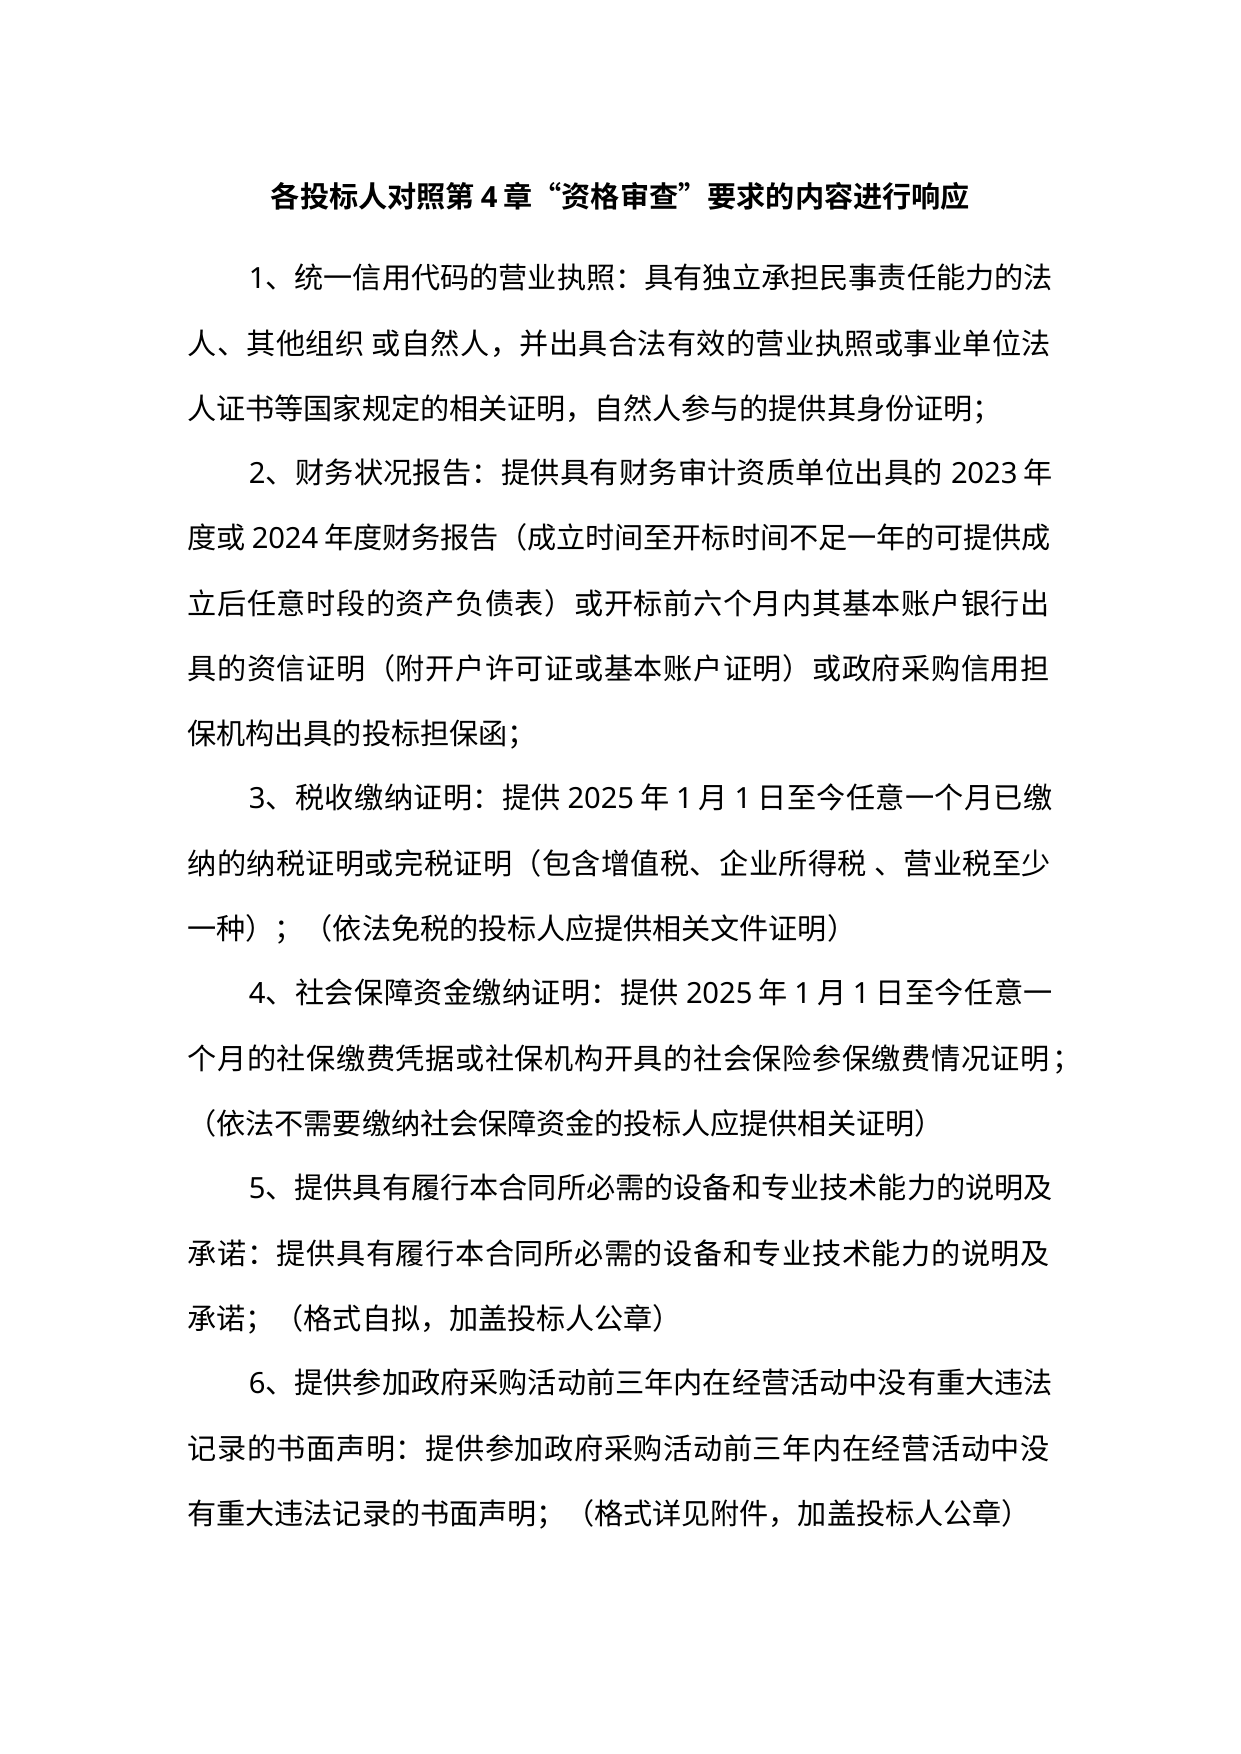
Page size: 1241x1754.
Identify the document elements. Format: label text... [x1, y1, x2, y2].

text 3、税收缴纳证明：提供2025年1月1日至今任意一个月已缴纳的纳税证明或完税证明（包含增值税、企业所得税 、营业税至少一种）；（依法免税的投标人应提供相关文件证明） [187, 764, 1053, 959]
text 4、社会保障资金缴纳证明：提供2025年1月1日至今任意一个月的社保缴费凭据或社保机构开具的社会保险参保缴费情况证明；（依法不需要缴纳社会保障资金的投标人应提供相关证明） [187, 959, 1053, 1154]
text 2、财务状况报告：提供具有财务审计资质单位出具的2023年度或2024年度财务报告（成立时间至开标时间不足一年的可提供成立后任意时段的资产负债表）或开标前六个月内其基本账户银行出具的资信证明（附开户许可证或基本账户证明）或政府采购信用担保机构出具的投标担保函； [187, 439, 1053, 764]
text 6、提供参加政府采购活动前三年内在经营活动中没有重大违法记录的书面声明：提供参加政府采购活动前三年内在经营活动中没有重大违法记录的书面声明；（格式详见附件，加盖投标人公章） [187, 1349, 1053, 1544]
text 各投标人对照第4章“资格审查”要求的内容进行响应 [187, 162, 1053, 227]
text 5、提供具有履行本合同所必需的设备和专业技术能力的说明及承诺：提供具有履行本合同所必需的设备和专业技术能力的说明及承诺；（格式自拟，加盖投标人公章） [187, 1154, 1053, 1349]
text 1、统一信用代码的营业执照：具有独立承担民事责任能力的法人、其他组织 或自然人，并出具合法有效的营业执照或事业单位法人证书等国家规定的相关证明，自然人参与的提供其身份证明； [187, 244, 1053, 439]
